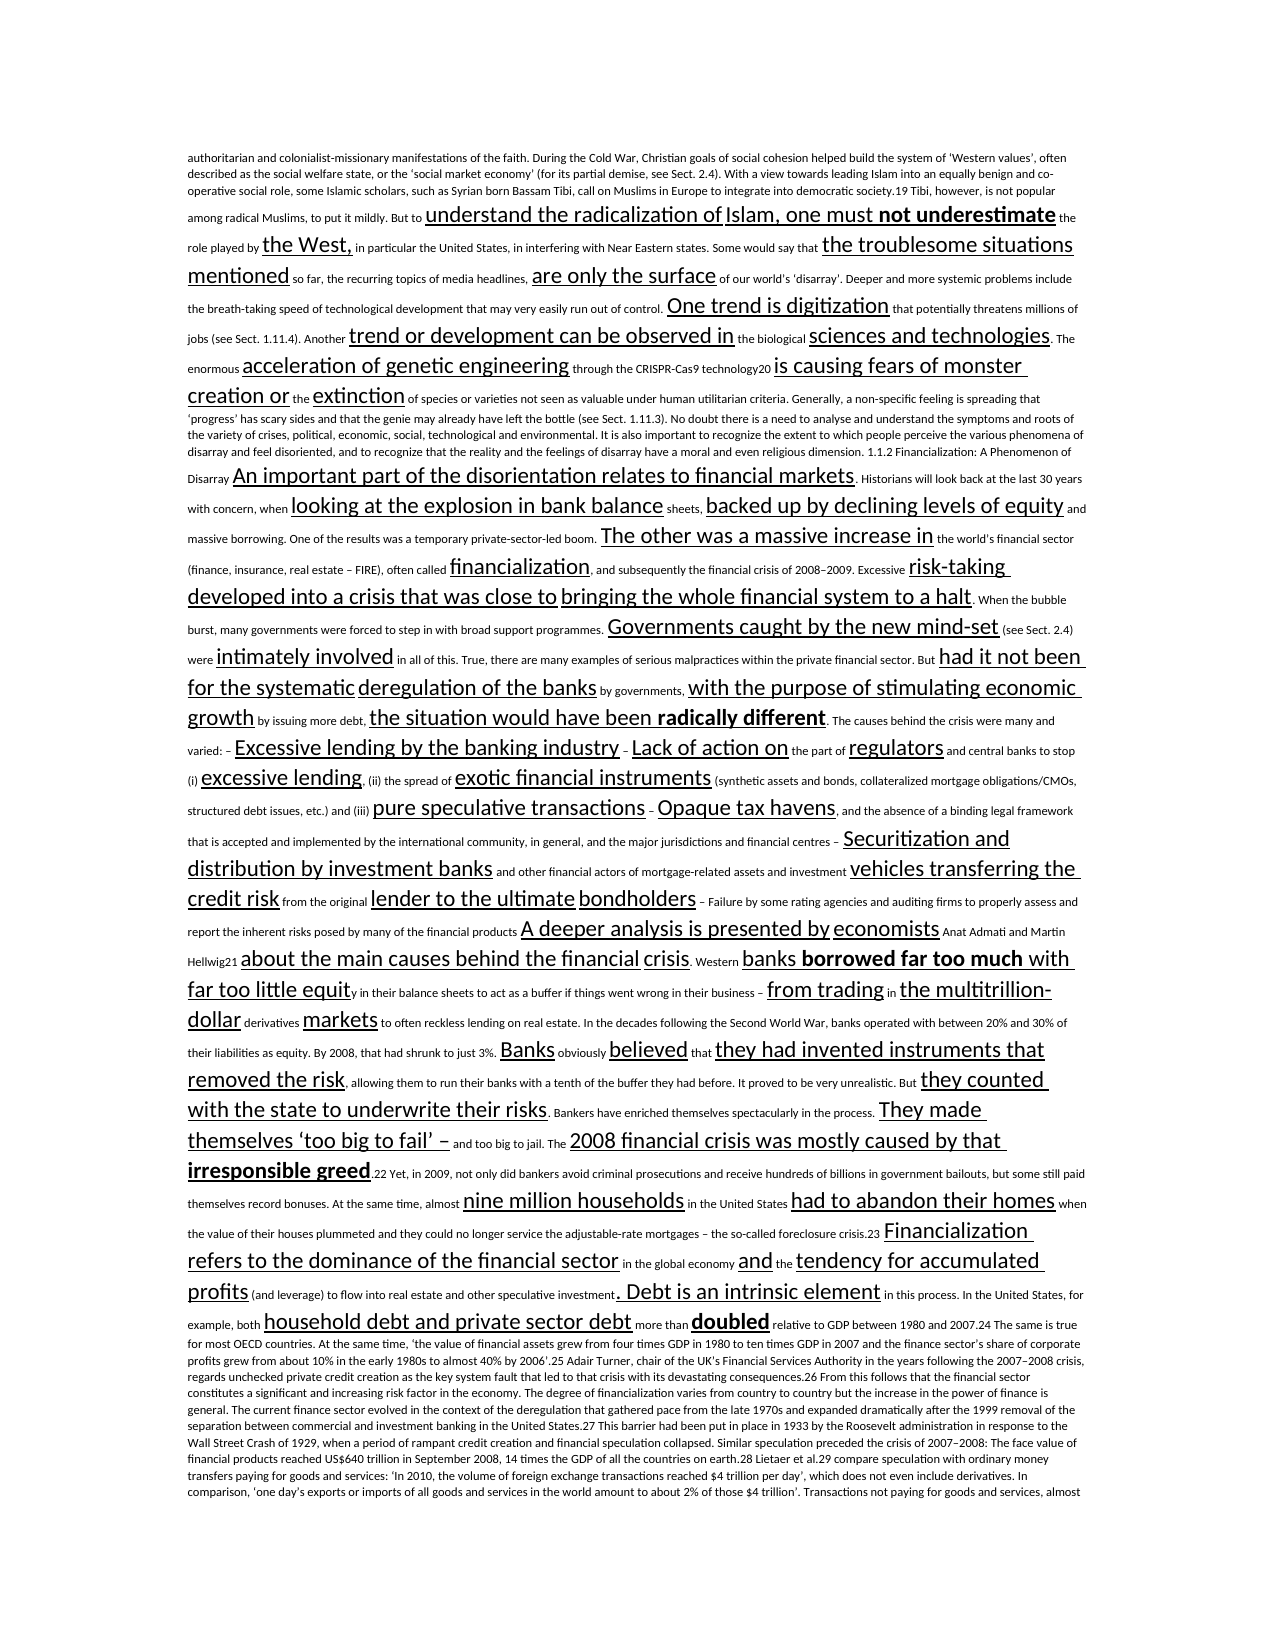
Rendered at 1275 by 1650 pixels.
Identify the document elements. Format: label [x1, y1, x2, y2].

text [187, 150, 1087, 1500]
